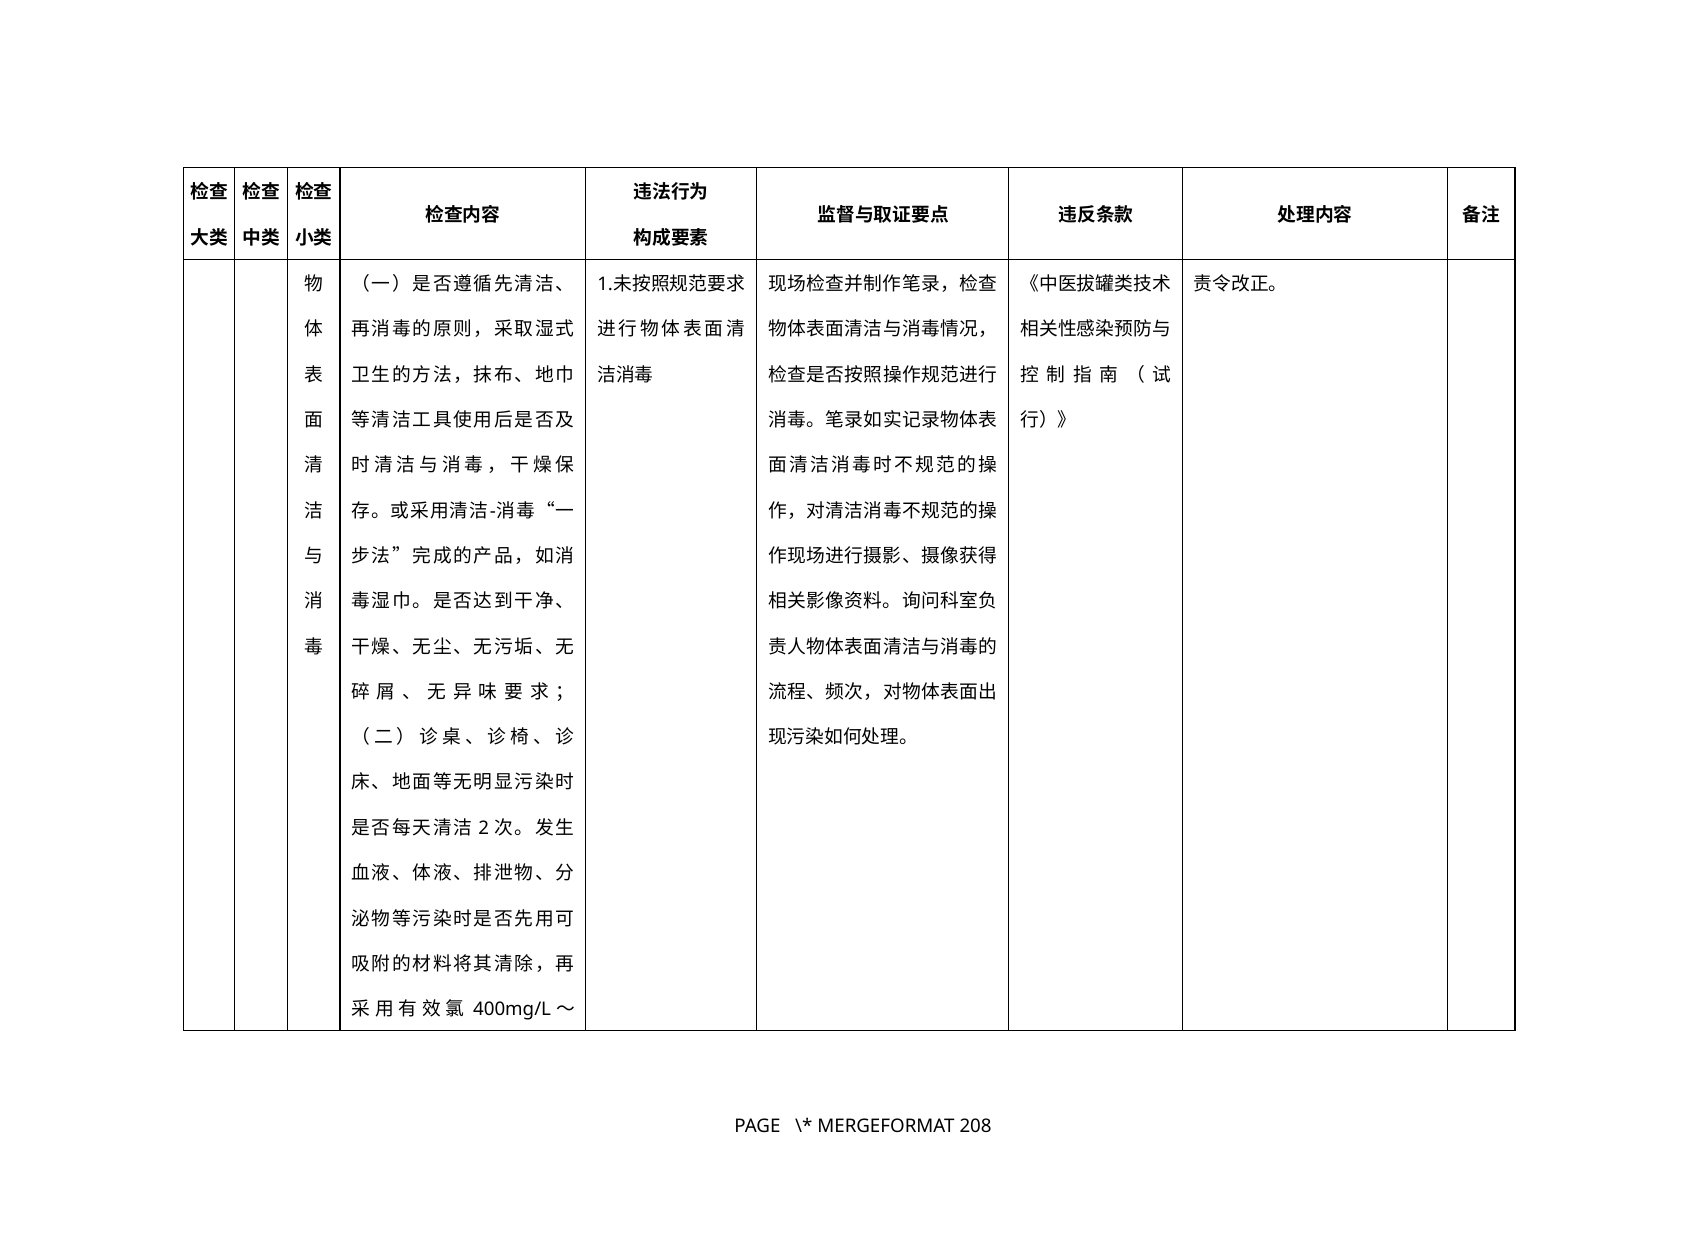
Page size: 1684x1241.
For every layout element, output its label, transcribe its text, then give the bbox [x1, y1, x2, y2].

table_cell 责令改正。 [1183, 260, 1447, 1030]
table_header 检查小类 [288, 168, 339, 259]
table_cell [1448, 260, 1514, 1030]
table_cell 物体表面清洁与消毒 [288, 260, 339, 1030]
table_header 监督与取证要点 [757, 168, 1008, 259]
table_header 检查中类 [235, 168, 287, 259]
table_cell 《中医拔罐类技术相关性感染预防与控制指南（试行）》 [1009, 260, 1182, 1030]
table_header 违反条款 [1009, 168, 1182, 259]
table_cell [341, 260, 585, 1030]
table_header 违法行为 构成要素 [586, 168, 756, 259]
table_header 备注 [1448, 168, 1514, 259]
table_header 检查大类 [184, 168, 234, 259]
table_header 处理内容 [1183, 168, 1447, 259]
table_header 检查内容 [341, 168, 585, 259]
table_cell 1.未按照规范要求进行物体表面清洁消毒 [586, 260, 756, 1030]
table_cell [757, 260, 1008, 1030]
